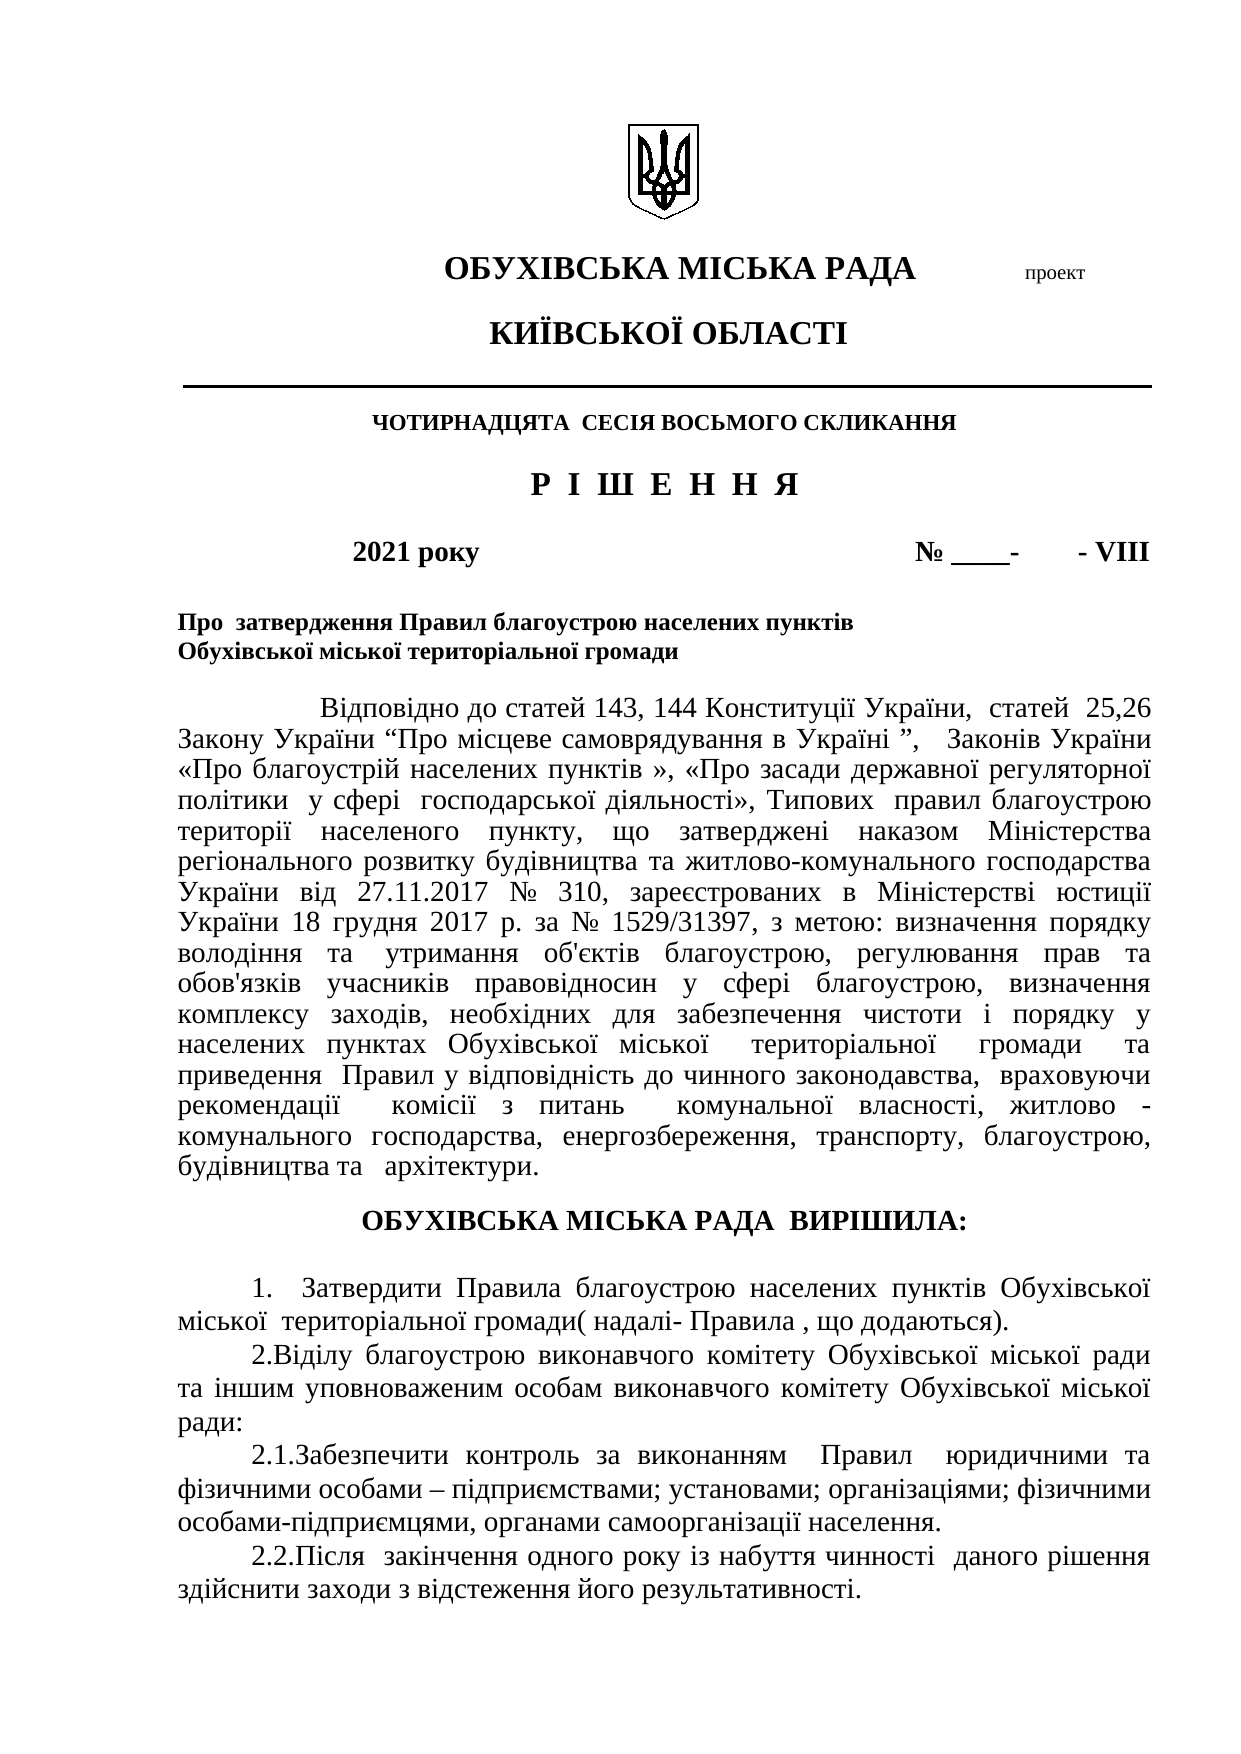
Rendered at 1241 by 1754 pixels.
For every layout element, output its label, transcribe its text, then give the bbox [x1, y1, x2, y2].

text ОБУХІВСЬКА МІСЬКА РАДА ВИРІШИЛА: [177, 1203, 1152, 1236]
text 2.Віділу благоустрою виконавчого комітету Обухівської міської ради та іншим уповноваженим особам виконавчого комітету Обухівської міської ради: [177, 1337, 1152, 1437]
text КИЇВСЬКОЇ ОБЛАСТІ [177, 313, 1152, 351]
text Р І Ш Е Н Н Я [177, 464, 1152, 503]
text Про затвердження Правил благоустрою населених пунктів [177, 607, 1152, 636]
text ОБУХІВСЬКА МІСЬКА РАДА проект [177, 248, 1152, 286]
text 2021 року № ____- - VІІІ [177, 534, 1152, 567]
text Відповідно до статей 143, 144 Конституції України, статей 25,26 Закону України “Про місцеве самоврядування в Україні ”, Законів України «Про благоустрій населених пунктів », «Про засади державної регуляторної політики у сфері господарської діяльності», Типових правил благоустрою території населеного пункту, що затверджені наказом Міністерства регіонального розвитку будівництва та житлово-комунального господарства України від 27.11.2017 № 310, зареєстрованих в Міністерстві юстиції України 18 грудня 2017 р. за № 1529/31397, з метою: визначення порядку володіння та утримання об'єктів благоустрою, регулювання прав та обов'язків учасників правовідносин у сфері благоустрою, визначення комплексу заходів, необхідних для забезпечення чистоти і порядку у населених пунктах Обухівської міської територіальної громади та приведення Правил у відповідність до чинного законодавства, враховуючи рекомендації комісії з питань комунальної власності, житлово -комунального господарства, енергозбереження, транспорту, благоустрою, будівництва та архітектури. [177, 693, 1152, 1182]
text 2.2.Після закінчення одного року із набуття чинності даного рішення здійснити заходи з відстеження його результативності. [177, 1538, 1152, 1605]
text Обухівської міської територіальної громади [177, 636, 1152, 665]
text 1. Затвердити Правила благоустрою населених пунктів Обухівської міської територіальної громади( надалі- Правила , що додаються). [177, 1270, 1152, 1337]
text ЧОТИРНАДЦЯТА СЕСІЯ ВОСЬМОГО СКЛИКАННЯ [177, 409, 1152, 436]
text 2.1.Забезпечити контроль за виконанням Правил юридичними та фізичними особами – підприємствами; установами; організаціями; фізичними особами-підприємцями, органами самоорганізації населення. [177, 1437, 1152, 1538]
